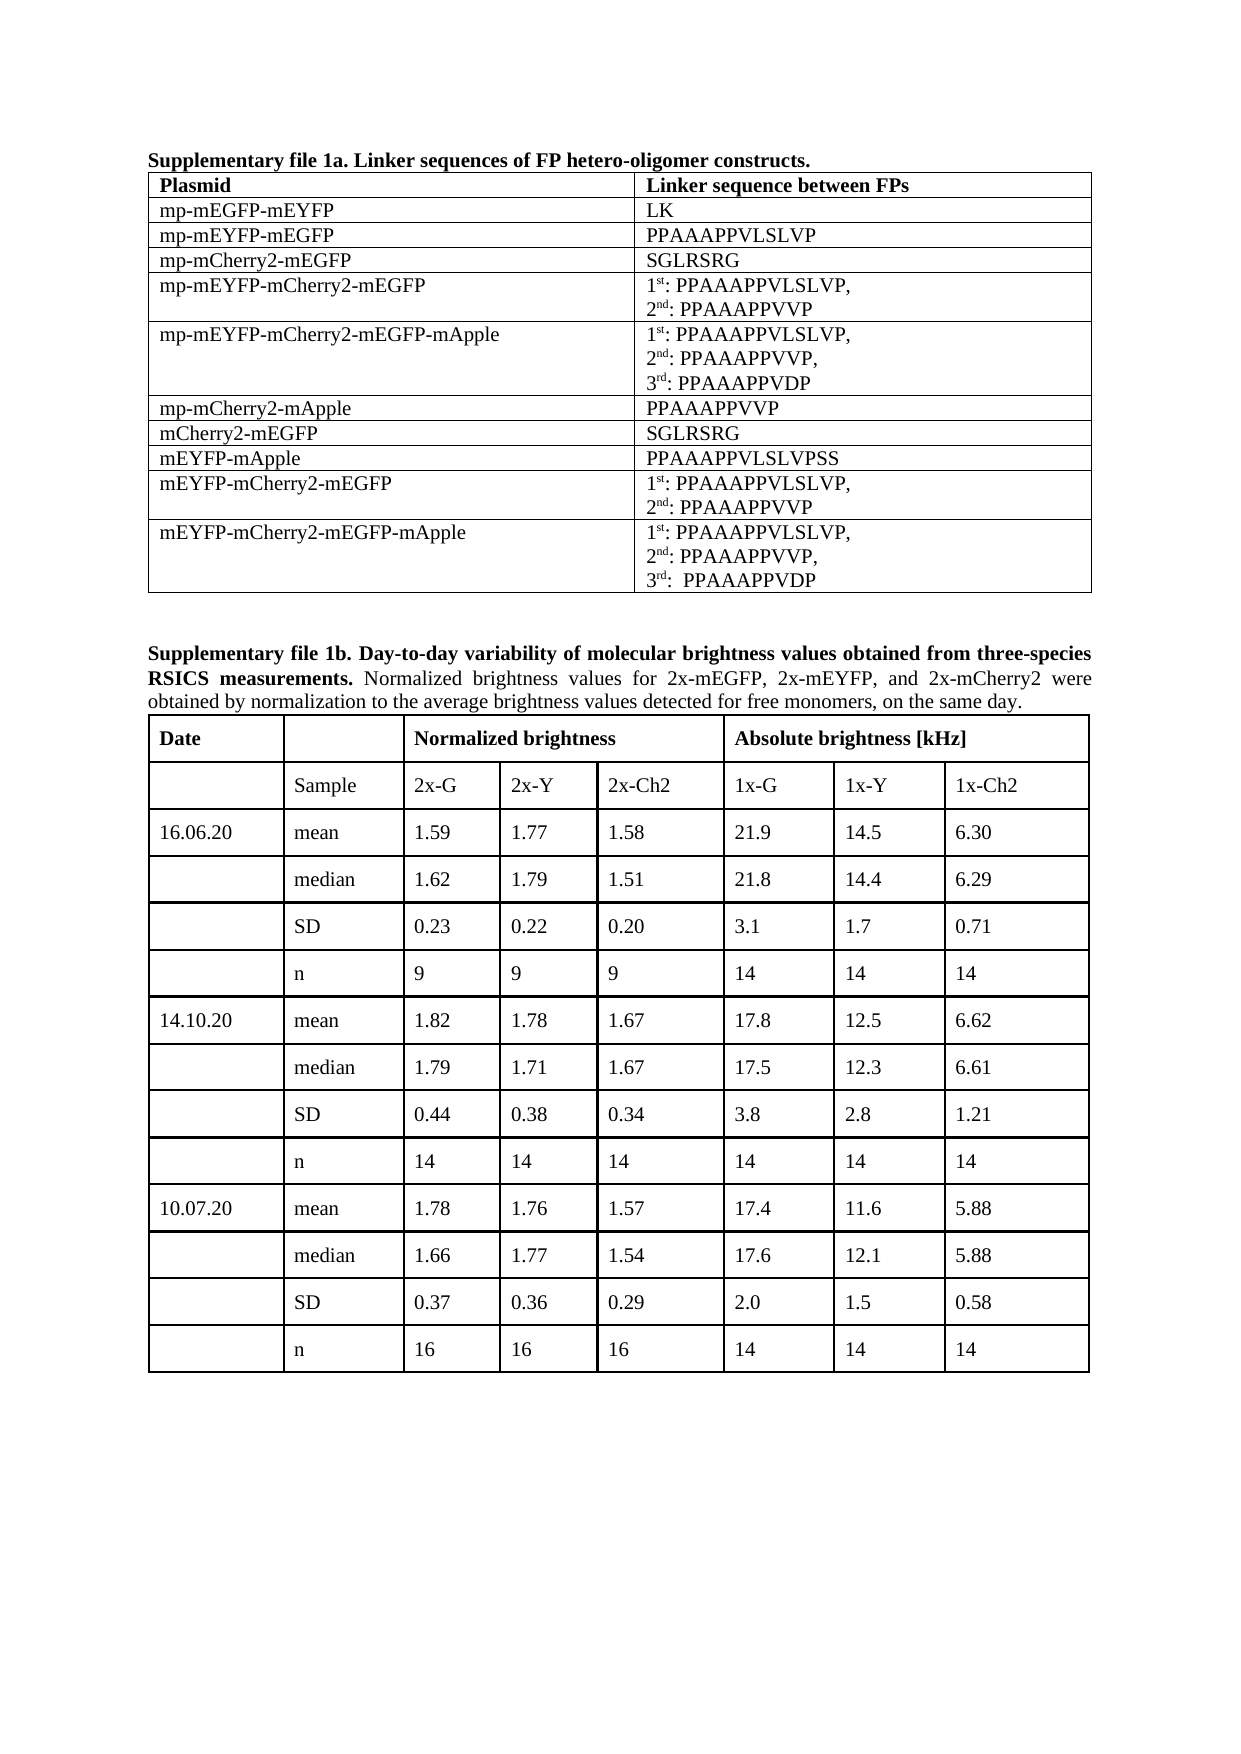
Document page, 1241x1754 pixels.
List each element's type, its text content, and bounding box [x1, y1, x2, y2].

table_cell 1.76 [501, 1185, 596, 1230]
table_cell [150, 763, 283, 807]
table_cell 0.36 [501, 1279, 596, 1324]
table_cell [150, 1233, 283, 1277]
table_cell 17.6 [725, 1233, 833, 1277]
table_cell 0.29 [599, 1279, 723, 1324]
table_cell mean [285, 998, 403, 1042]
table_cell 14 [501, 1139, 596, 1183]
table_cell 0.44 [405, 1091, 499, 1136]
table_cell 14 [946, 1139, 1088, 1183]
table_cell [150, 951, 283, 995]
table_cell mp-mEYFP-mCherry2-mEGFP-mApple [149, 322, 634, 394]
table_cell 14 [405, 1139, 499, 1183]
table_cell 1.54 [599, 1233, 723, 1277]
table_cell mean [285, 1185, 403, 1230]
table_cell n [285, 951, 403, 995]
text Supplementary file 1a. Linker sequences of FP hetero-oligomer constructs. [148, 148, 1093, 172]
table_cell [150, 1326, 283, 1371]
table_cell 11.6 [835, 1185, 944, 1230]
table_cell 17.4 [725, 1185, 833, 1230]
table_cell 0.58 [946, 1279, 1088, 1324]
table_cell SGLRSRG [635, 248, 1091, 272]
table_cell 1.67 [599, 998, 723, 1042]
table_cell 1x-G [725, 763, 833, 807]
table_cell mEYFP-mCherry2-mEGFP [149, 471, 634, 519]
table_cell 14.10.20 [150, 998, 283, 1042]
table_cell 1.5 [835, 1279, 944, 1324]
table_cell 0.22 [501, 904, 596, 948]
table_cell 1.66 [405, 1233, 499, 1277]
table_cell 17.5 [725, 1045, 833, 1089]
table_cell 1st: PPAAAPPVLSLVP, 2nd: PPAAAPPVVP, 3rd: PPAAAPPVDP [635, 322, 1091, 394]
table_cell mCherry2-mEGFP [149, 421, 634, 445]
table_cell mp-mEYFP-mEGFP [149, 223, 634, 247]
table_cell 1.77 [501, 810, 596, 854]
table_cell n [285, 1326, 403, 1371]
table_cell 1st: PPAAAPPVLSLVP, 2nd: PPAAAPPVVP, 3rd: PPAAAPPVDP [635, 520, 1091, 592]
table_cell 14 [946, 951, 1088, 995]
table_cell 10.07.20 [150, 1185, 283, 1230]
table_cell mEYFP-mApple [149, 446, 634, 470]
table_cell 1.58 [599, 810, 723, 854]
table_cell 1.77 [501, 1233, 596, 1277]
table_cell 6.30 [946, 810, 1088, 854]
table_cell 12.1 [835, 1233, 944, 1277]
table_cell 14 [835, 951, 944, 995]
table_cell mp-mEYFP-mCherry2-mEGFP [149, 273, 634, 321]
table_cell 16 [599, 1326, 723, 1371]
table_cell 14.5 [835, 810, 944, 854]
table_cell 1.62 [405, 857, 499, 901]
table_cell 0.20 [599, 904, 723, 948]
table_cell 17.8 [725, 998, 833, 1042]
table_cell mean [285, 810, 403, 854]
table_cell 9 [501, 951, 596, 995]
table_cell 14 [725, 951, 833, 995]
table_cell 2.8 [835, 1091, 944, 1136]
table_cell 1.82 [405, 998, 499, 1042]
table_cell [150, 1279, 283, 1324]
table_cell 1.7 [835, 904, 944, 948]
table_cell 3.8 [725, 1091, 833, 1136]
table_cell 0.38 [501, 1091, 596, 1136]
table_cell 21.8 [725, 857, 833, 901]
table_cell 1.67 [599, 1045, 723, 1089]
table_cell PPAAAPPVLSLVPSS [635, 446, 1091, 470]
table_cell 16 [405, 1326, 499, 1371]
table_header Normalized brightness [405, 716, 723, 761]
table_cell mp-mCherry2-mEGFP [149, 248, 634, 272]
table_cell 14.4 [835, 857, 944, 901]
table_cell mEYFP-mCherry2-mEGFP-mApple [149, 520, 634, 592]
table_cell SGLRSRG [635, 421, 1091, 445]
table_cell 12.5 [835, 998, 944, 1042]
table_cell 1x-Y [835, 763, 944, 807]
table_cell 1.57 [599, 1185, 723, 1230]
table_cell 1x-Ch2 [946, 763, 1088, 807]
table_cell 2x-G [405, 763, 499, 807]
table_header Absolute brightness [kHz] [725, 716, 1088, 761]
table_cell 0.34 [599, 1091, 723, 1136]
table_cell Sample [285, 763, 403, 807]
table_cell 1st: PPAAAPPVLSLVP, 2nd: PPAAAPPVVP [635, 471, 1091, 519]
table_cell [150, 904, 283, 948]
table_header Plasmid [149, 173, 634, 197]
table_cell 21.9 [725, 810, 833, 854]
table_cell [150, 857, 283, 901]
table_cell 14 [725, 1139, 833, 1183]
table_cell 5.88 [946, 1185, 1088, 1230]
table_cell 1.51 [599, 857, 723, 901]
table_header Date [150, 716, 283, 761]
table_cell 1.79 [501, 857, 596, 901]
table_cell mp-mCherry2-mApple [149, 396, 634, 419]
table_cell 16.06.20 [150, 810, 283, 854]
table_cell 0.71 [946, 904, 1088, 948]
table_cell median [285, 857, 403, 901]
table_cell mp-mEGFP-mEYFP [149, 198, 634, 222]
table_header [285, 716, 403, 761]
table_cell n [285, 1139, 403, 1183]
table_cell [150, 1139, 283, 1183]
table_cell 2.0 [725, 1279, 833, 1324]
table_cell 6.29 [946, 857, 1088, 901]
table_cell 14 [725, 1326, 833, 1371]
table_cell 1.79 [405, 1045, 499, 1089]
table_cell 9 [599, 951, 723, 995]
table_cell 9 [405, 951, 499, 995]
table_cell 1.21 [946, 1091, 1088, 1136]
table_cell 14 [835, 1139, 944, 1183]
table_cell 1.71 [501, 1045, 596, 1089]
table_cell [150, 1091, 283, 1136]
table_cell 1.59 [405, 810, 499, 854]
table_cell PPAAAPPVVP [635, 396, 1091, 419]
table_cell 6.61 [946, 1045, 1088, 1089]
table_cell 3.1 [725, 904, 833, 948]
table_cell 2x-Y [501, 763, 596, 807]
table_cell 0.37 [405, 1279, 499, 1324]
table_cell 2x-Ch2 [599, 763, 723, 807]
table_cell 1.78 [405, 1185, 499, 1230]
table_cell 14 [946, 1326, 1088, 1371]
table_cell 1.78 [501, 998, 596, 1042]
table_cell median [285, 1045, 403, 1089]
table_cell SD [285, 1279, 403, 1324]
table_cell [150, 1045, 283, 1089]
table_cell 6.62 [946, 998, 1088, 1042]
table_cell 1st: PPAAAPPVLSLVP, 2nd: PPAAAPPVVP [635, 273, 1091, 321]
table_header Linker sequence between FPs [635, 173, 1091, 197]
text Supplementary file 1b. Day-to-day variability of molecular brightness values obtained from three-species RSICS measurements. Normalized brightness values for 2x-mEGFP, 2x-mEYFP, and 2x-mCherry2 were obtained by normalization to the average brightness values detected for free monomers, on the same day. [148, 641, 1093, 713]
table_cell 14 [599, 1139, 723, 1183]
table_cell 5.88 [946, 1233, 1088, 1277]
table_cell median [285, 1233, 403, 1277]
table_cell 16 [501, 1326, 596, 1371]
table_cell LK [635, 198, 1091, 222]
table_cell 12.3 [835, 1045, 944, 1089]
table_cell SD [285, 1091, 403, 1136]
table_cell SD [285, 904, 403, 948]
table_cell 14 [835, 1326, 944, 1371]
table_cell PPAAAPPVLSLVP [635, 223, 1091, 247]
table_cell 0.23 [405, 904, 499, 948]
